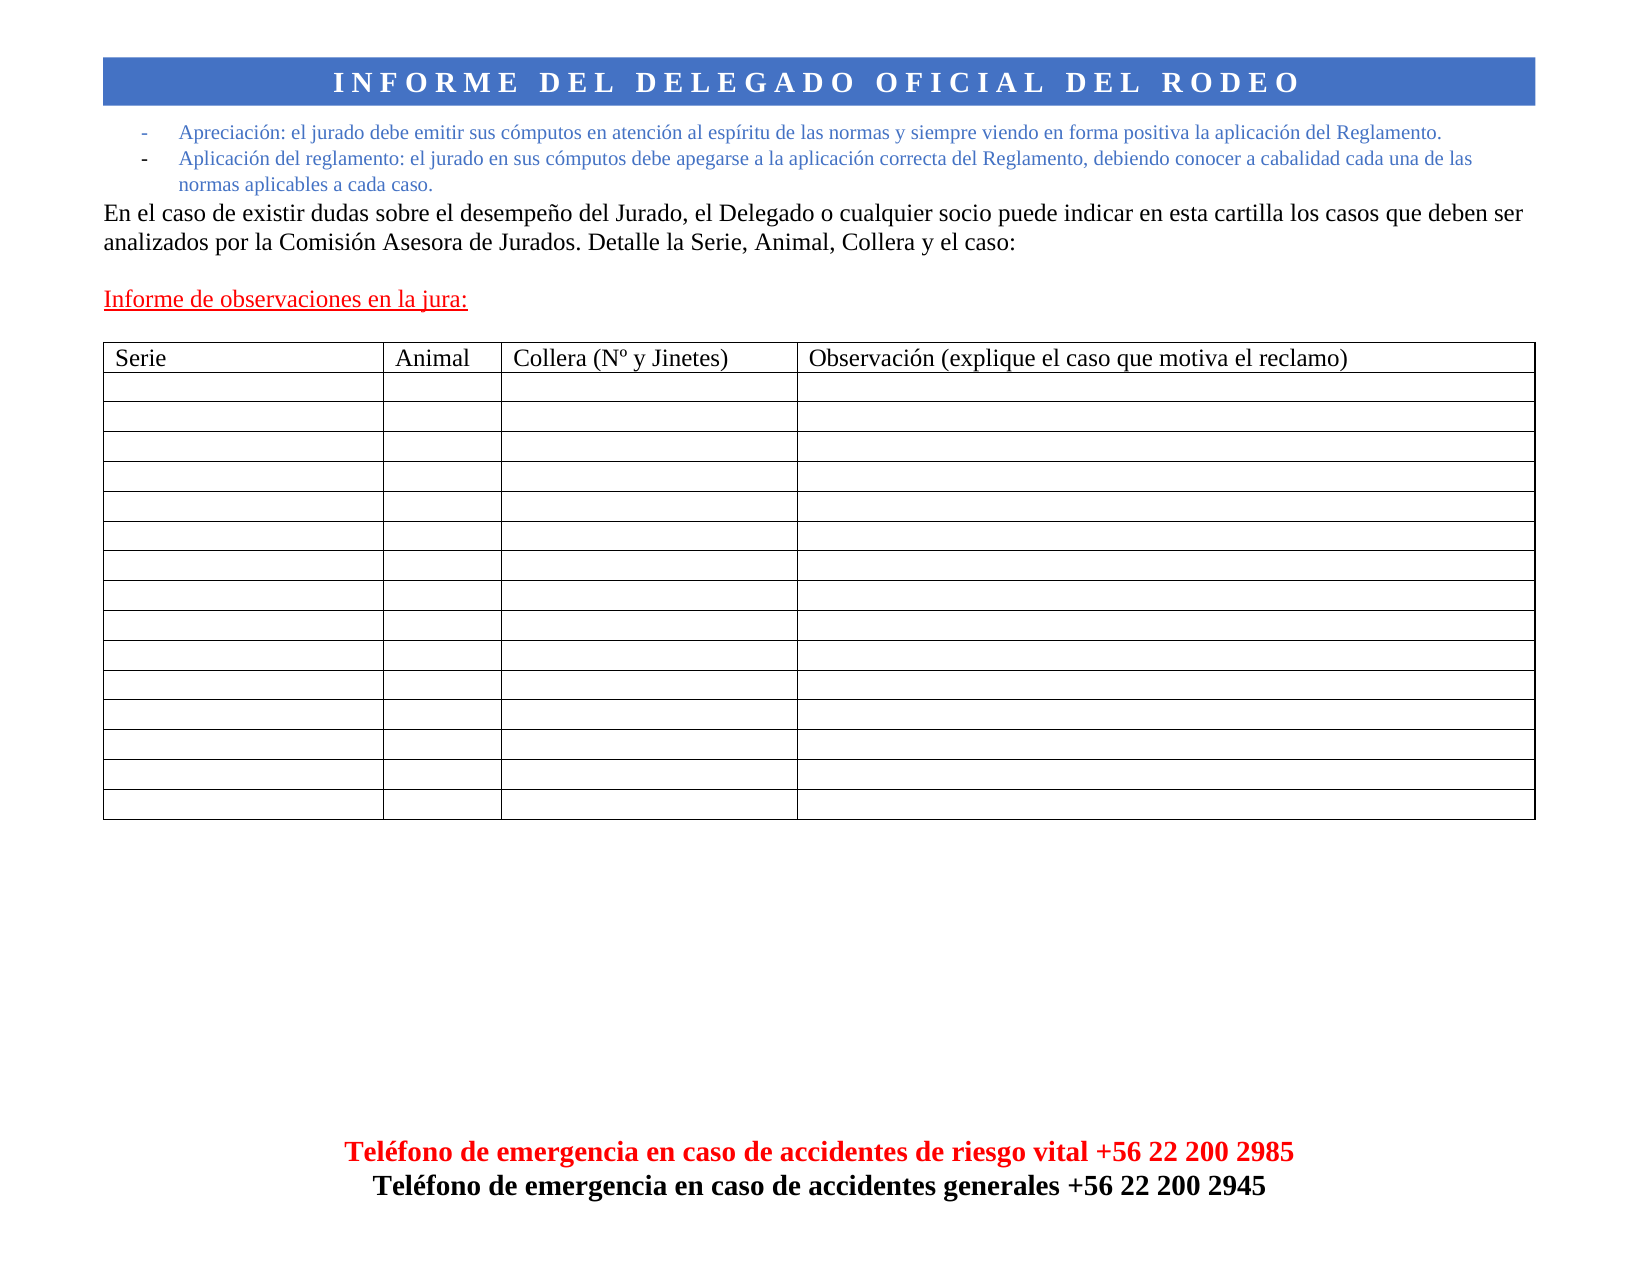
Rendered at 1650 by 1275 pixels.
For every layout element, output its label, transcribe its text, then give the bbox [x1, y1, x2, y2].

table_cell [502, 462, 797, 491]
table_cell [384, 611, 501, 640]
table_cell [798, 611, 1534, 640]
table_cell [104, 700, 383, 729]
table_cell [384, 760, 501, 789]
list Aplicación del reglamento: el jurado en sus cómputos debe apegarse a la aplicación correcta del Reglamento, debiendo conocer a cabalidad cada una de las normas aplicables a cada caso. [141, 146, 1536, 196]
table_cell [798, 492, 1534, 521]
table_cell [384, 671, 501, 699]
table_cell [798, 373, 1534, 401]
table_cell [384, 462, 501, 491]
table_cell [798, 551, 1534, 580]
table_cell [104, 373, 383, 401]
table_cell [798, 730, 1534, 759]
table_cell [104, 730, 383, 759]
table_cell [798, 402, 1534, 431]
table_cell [384, 373, 501, 401]
table_cell [502, 492, 797, 521]
table_cell [798, 760, 1534, 789]
table_cell [798, 671, 1534, 699]
table_cell [384, 581, 501, 610]
table_cell [104, 760, 383, 789]
table_cell [384, 432, 501, 461]
text En el caso de existir dudas sobre el desempeño del Jurado, el Delegado o cualquier socio puede indicar en esta cartilla los casos que deben ser analizados por la Comisión Asesora de Jurados. Detalle la Serie, Animal, Collera y el caso: [103, 198, 1536, 256]
table_cell [502, 522, 797, 550]
table_cell [104, 611, 383, 640]
table_cell [798, 522, 1534, 550]
table_cell [502, 760, 797, 789]
table_cell [104, 641, 383, 669]
text Informe de observaciones en la jura: [103, 284, 1329, 313]
table_cell [798, 581, 1534, 610]
table_cell [502, 581, 797, 610]
table_cell [502, 671, 797, 699]
table_cell [104, 522, 383, 550]
table_cell [104, 432, 383, 461]
table_cell [502, 700, 797, 729]
table_cell [502, 611, 797, 640]
table_cell [104, 551, 383, 580]
table_cell [384, 402, 501, 431]
table_cell [384, 790, 501, 818]
table_cell [798, 432, 1534, 461]
table_cell [502, 790, 797, 818]
table_header Animal [384, 343, 501, 372]
table_cell [384, 700, 501, 729]
table_header Observación (explique el caso que motiva el reclamo) [798, 343, 1534, 372]
table_cell [104, 671, 383, 699]
table_cell [104, 790, 383, 818]
table_header Collera (Nº y Jinetes) [502, 343, 797, 372]
table_cell [104, 581, 383, 610]
table_cell [502, 402, 797, 431]
table_cell [104, 492, 383, 521]
table_cell [502, 551, 797, 580]
table_cell [798, 641, 1534, 669]
table_cell [798, 700, 1534, 729]
table_cell [384, 730, 501, 759]
table_cell [104, 462, 383, 491]
table_cell [104, 402, 383, 431]
table_cell [384, 522, 501, 550]
table_cell [502, 730, 797, 759]
table_header Serie [104, 343, 383, 372]
table_cell [798, 790, 1534, 818]
table_cell [384, 641, 501, 669]
table_cell [502, 641, 797, 669]
table_cell [798, 462, 1534, 491]
table_cell [384, 551, 501, 580]
table_cell [502, 432, 797, 461]
table_cell [384, 492, 501, 521]
list Apreciación: el jurado debe emitir sus cómputos en atención al espíritu de las normas y siempre viendo en forma positiva la aplicación del Reglamento. [141, 120, 1536, 144]
table_cell [502, 373, 797, 401]
